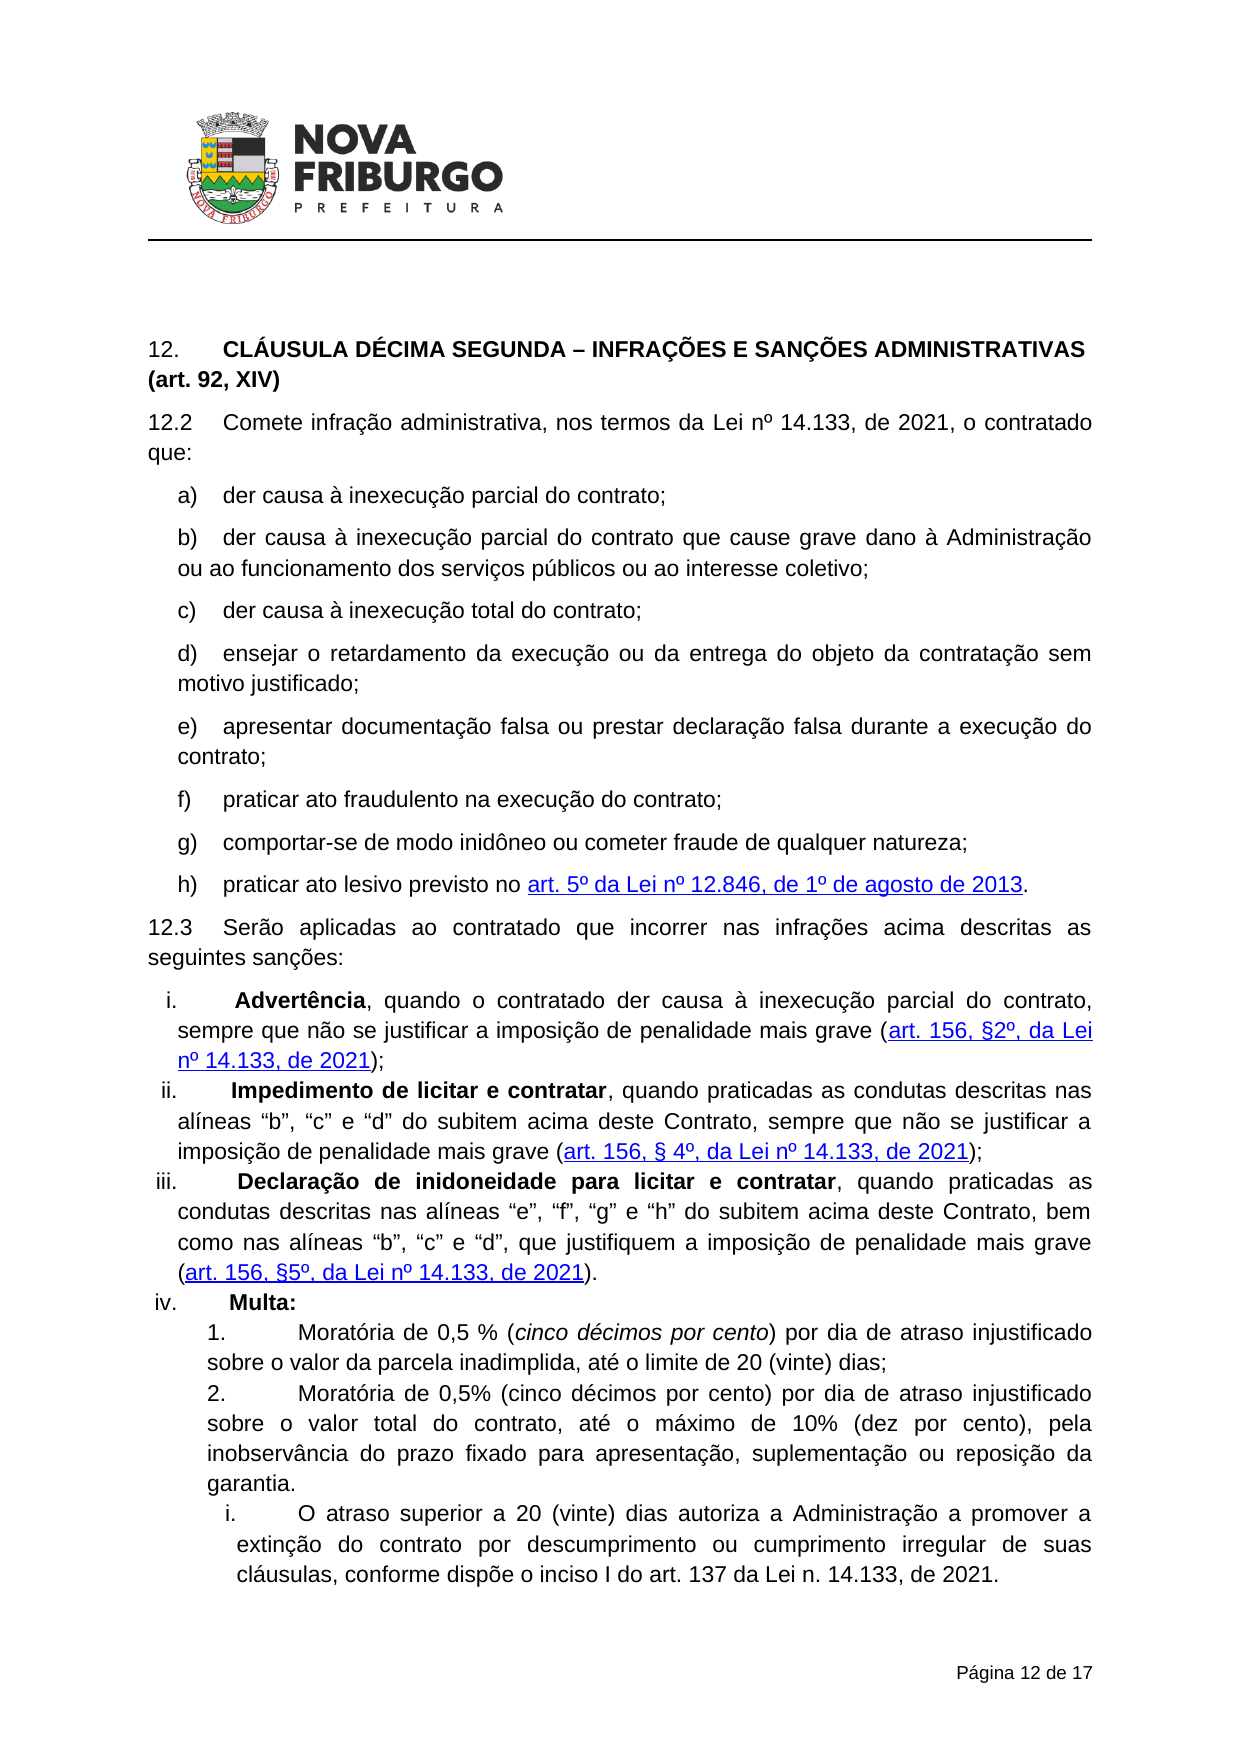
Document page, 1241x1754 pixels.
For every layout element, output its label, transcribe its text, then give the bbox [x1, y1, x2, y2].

list Moratória de 0,5 % (cinco décimos por cento) por dia de atraso injustificado sobre o valor da parcela inadimplida, até o limite de 20 (vinte) dias; [207, 1319, 1092, 1376]
picture [147, 100, 542, 238]
list ensejar o retardamento da execução ou da entrega do objeto da contratação sem motivo justificado; [177, 640, 1092, 696]
list Comete infração administrativa, nos termos da Lei nº 14.133, de 2021, o contratado que: [148, 409, 1092, 465]
list der causa à inexecução total do contrato; [177, 597, 1092, 623]
list comportar-se de modo inidôneo ou cometer fraude de qualquer natureza; [177, 828, 1092, 855]
list Declaração de inidoneidade para licitar e contratar, quando praticadas as condutas descritas nas alíneas “e”, “f”, “g” e “h” do subitem acima deste Contrato, bem como nas alíneas “b”, “c” e “d”, que justifiquem a imposição de penalidade mais grave (art. 156, §5º, da Lei nº 14.133, de 2021). [177, 1168, 1092, 1285]
list Moratória de 0,5% (cinco décimos por cento) por dia de atraso injustificado sobre o valor total do contrato, até o máximo de 10% (dez por cento), pela inobservância do prazo fixado para apresentação, suplementação ou reposição da garantia. [207, 1379, 1092, 1496]
list der causa à inexecução parcial do contrato; [177, 482, 1092, 508]
list apresentar documentação falsa ou prestar declaração falsa durante a execução do contrato; [177, 713, 1092, 769]
list Advertência, quando o contratado der causa à inexecução parcial do contrato, sempre que não se justificar a imposição de penalidade mais grave (art. 156, §2º, da Lei nº 14.133, de 2021); [177, 987, 1092, 1073]
list der causa à inexecução parcial do contrato que cause grave dano à Administração ou ao funcionamento dos serviços públicos ou ao interesse coletivo; [177, 524, 1092, 581]
list praticar ato lesivo previsto no art. 5º da Lei nº 12.846, de 1º de agosto de 2013. [177, 871, 1092, 897]
list O atraso superior a 20 (vinte) dias autoriza a Administração a promover a extinção do contrato por descumprimento ou cumprimento irregular de suas cláusulas, conforme dispõe o inciso I do art. 137 da Lei n. 14.133, de 2021. [236, 1500, 1092, 1587]
list praticar ato fraudulento na execução do contrato; [177, 786, 1092, 812]
list CLÁUSULA DÉCIMA SEGUNDA – INFRAÇÕES E SANÇÕES ADMINISTRATIVAS (art. 92, XIV) [148, 336, 1092, 392]
list Multa: [177, 1289, 1092, 1315]
list Impedimento de licitar e contratar, quando praticadas as condutas descritas nas alíneas “b”, “c” e “d” do subitem acima deste Contrato, sempre que não se justificar a imposição de penalidade mais grave (art. 156, § 4º, da Lei nº 14.133, de 2021); [177, 1077, 1092, 1164]
list Serão aplicadas ao contratado que incorrer nas infrações acima descritas as seguintes sanções: [148, 914, 1092, 970]
